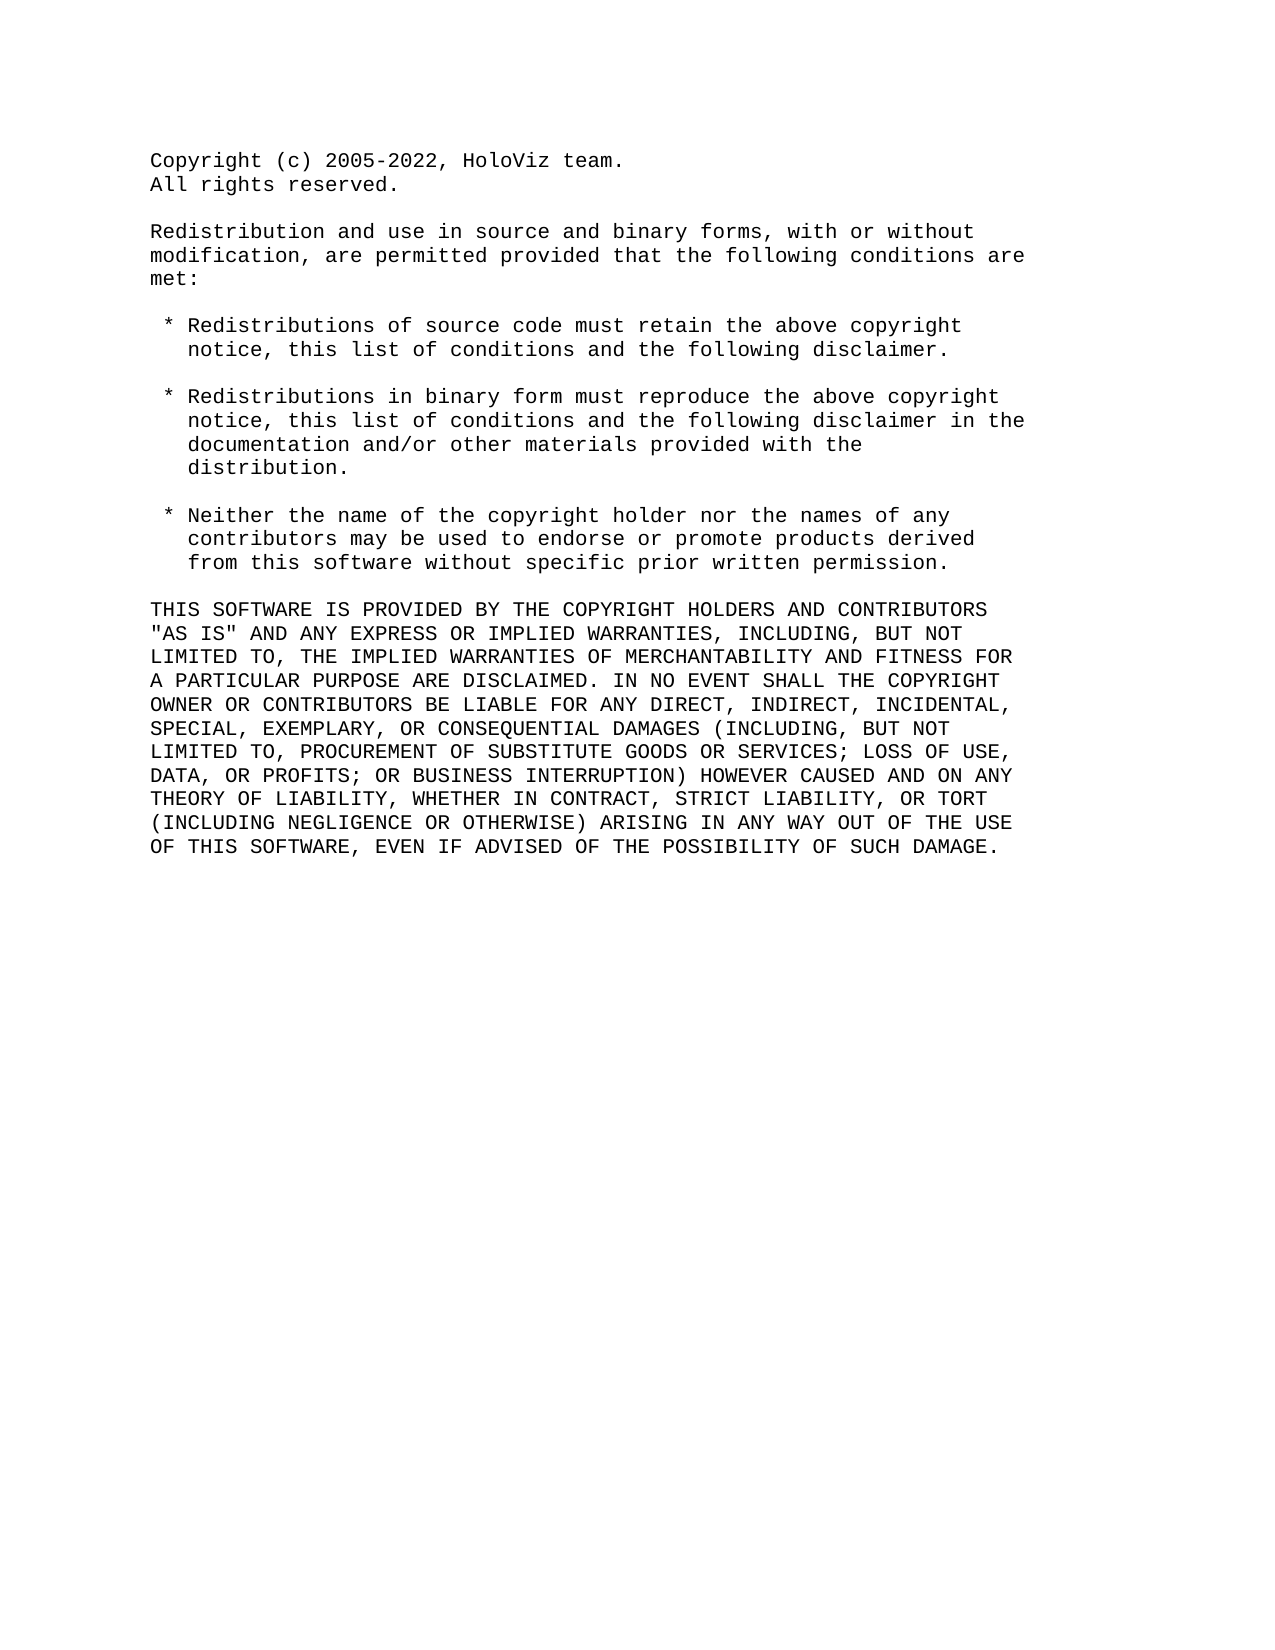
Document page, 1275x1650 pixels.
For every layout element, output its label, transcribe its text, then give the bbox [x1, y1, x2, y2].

text documentation and/or other materials provided with the [150, 434, 1125, 457]
text All rights reserved. [150, 174, 1125, 197]
text modification, are permitted provided that the following conditions are [150, 244, 1125, 268]
text * Neither the name of the copyright holder nor the names of any [150, 505, 1125, 528]
text distribution. [150, 457, 1125, 481]
text SPECIAL, EXEMPLARY, OR CONSEQUENTIAL DAMAGES (INCLUDING, BUT NOT [150, 717, 1125, 741]
text contributors may be used to endorse or promote products derived [150, 528, 1125, 552]
text OF THIS SOFTWARE, EVEN IF ADVISED OF THE POSSIBILITY OF SUCH DAMAGE. [150, 836, 1125, 859]
text THEORY OF LIABILITY, WHETHER IN CONTRACT, STRICT LIABILITY, OR TORT [150, 788, 1125, 812]
text * Redistributions in binary form must reproduce the above copyright [150, 386, 1125, 410]
text notice, this list of conditions and the following disclaimer in the [150, 410, 1125, 434]
text THIS SOFTWARE IS PROVIDED BY THE COPYRIGHT HOLDERS AND CONTRIBUTORS [150, 599, 1125, 623]
text LIMITED TO, THE IMPLIED WARRANTIES OF MERCHANTABILITY AND FITNESS FOR [150, 647, 1125, 670]
text OWNER OR CONTRIBUTORS BE LIABLE FOR ANY DIRECT, INDIRECT, INCIDENTAL, [150, 694, 1125, 717]
text Redistribution and use in source and binary forms, with or without [150, 221, 1125, 244]
text (INCLUDING NEGLIGENCE OR OTHERWISE) ARISING IN ANY WAY OUT OF THE USE [150, 812, 1125, 836]
text met: [150, 268, 1125, 292]
text A PARTICULAR PURPOSE ARE DISCLAIMED. IN NO EVENT SHALL THE COPYRIGHT [150, 670, 1125, 694]
text Copyright (c) 2005-2022, HoloViz team. [150, 150, 1125, 174]
text * Redistributions of source code must retain the above copyright [150, 316, 1125, 339]
text notice, this list of conditions and the following disclaimer. [150, 339, 1125, 363]
text from this software without specific prior written permission. [150, 552, 1125, 576]
text DATA, OR PROFITS; OR BUSINESS INTERRUPTION) HOWEVER CAUSED AND ON ANY [150, 765, 1125, 788]
text LIMITED TO, PROCUREMENT OF SUBSTITUTE GOODS OR SERVICES; LOSS OF USE, [150, 741, 1125, 765]
text "AS IS" AND ANY EXPRESS OR IMPLIED WARRANTIES, INCLUDING, BUT NOT [150, 623, 1125, 647]
